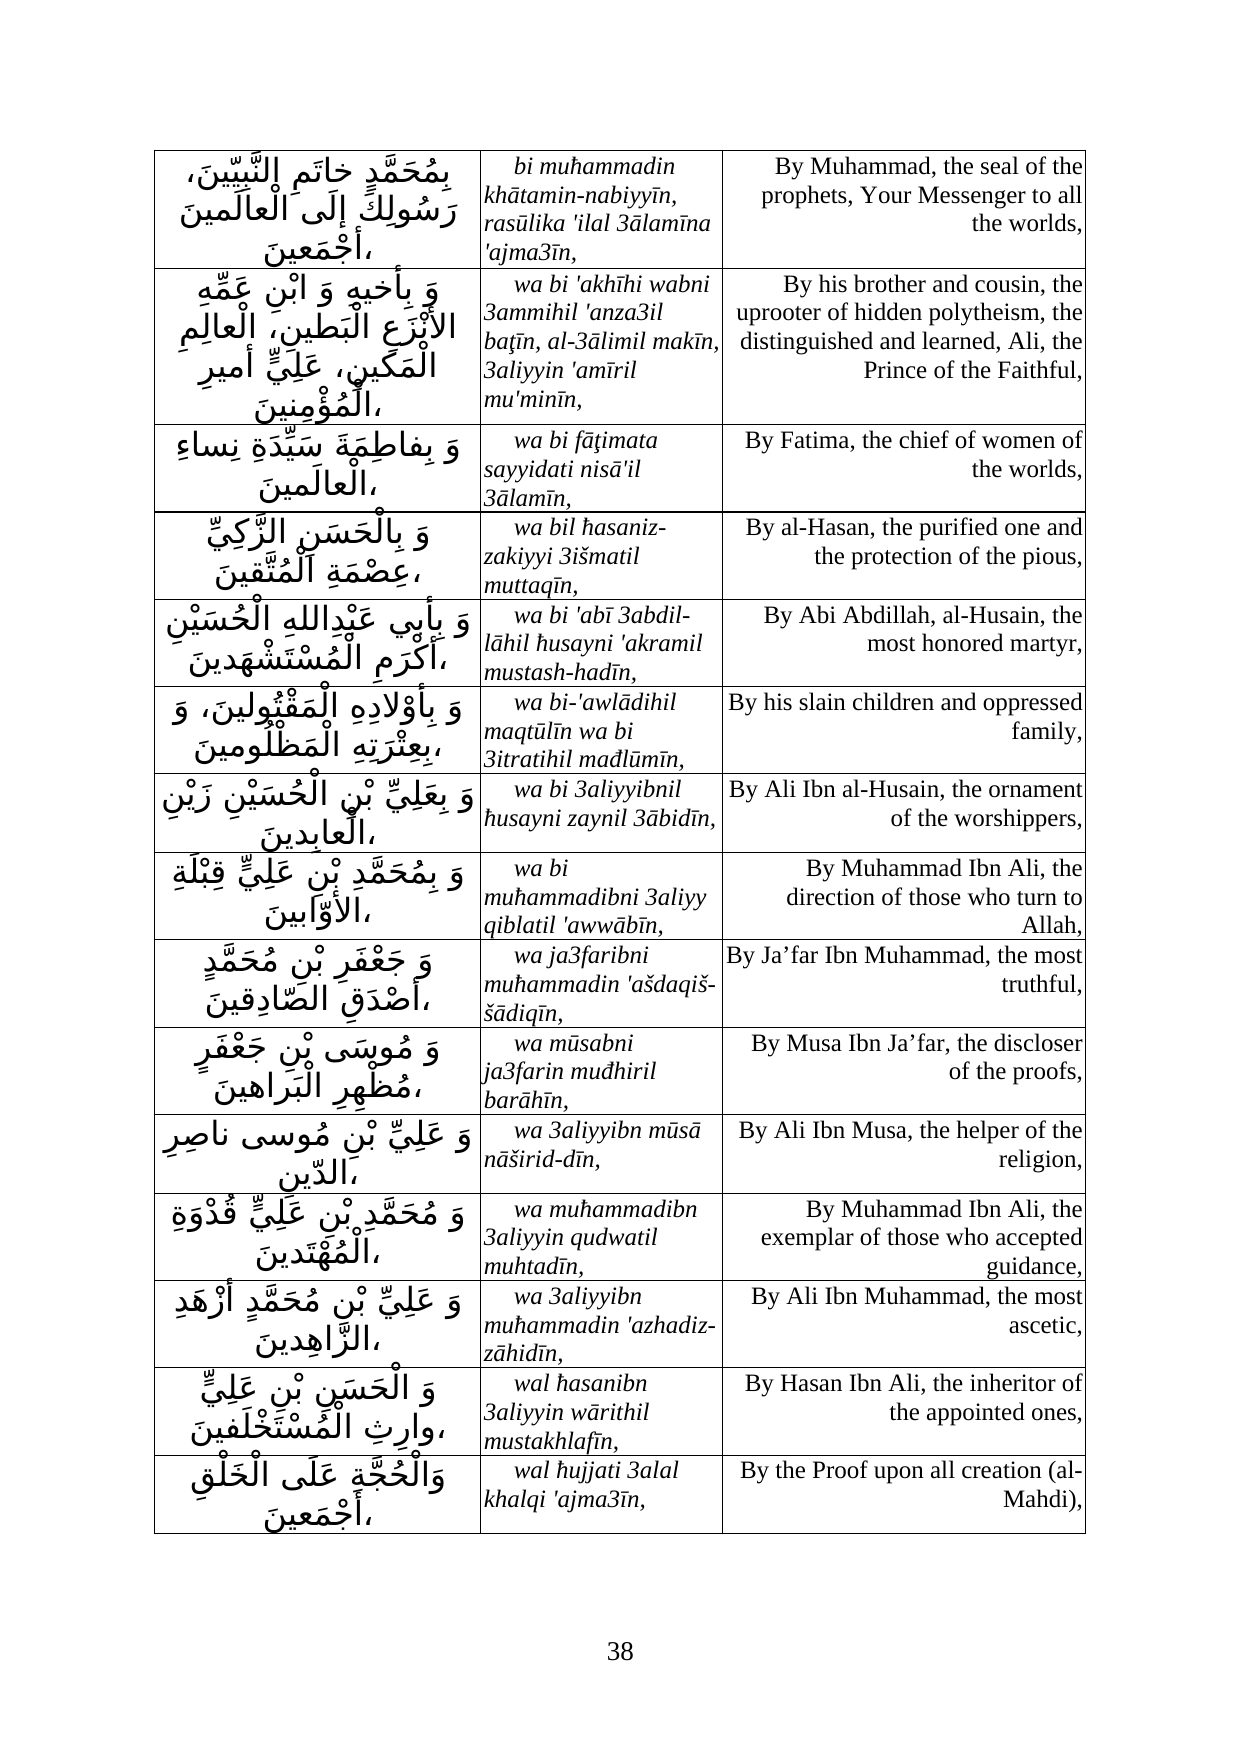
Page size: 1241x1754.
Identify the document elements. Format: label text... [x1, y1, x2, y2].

table_cell wa bi muħammadibni 3aliyy qiblatil 'awwābīn, [481, 853, 722, 939]
table_cell وَ عَلِيِّ بْنِ مُحَمَّدٍ أزْهَدِ الزّاهِدينَ، [155, 1281, 480, 1367]
table_cell By Muhammad Ibn Ali, the direction of those who turn to Allah, [723, 853, 1085, 939]
table_cell وَ عَلِيِّ بْنِ مُوسى ناصِرِ الدّينِ، [155, 1115, 480, 1193]
table_cell By his brother and cousin, the uprooter of hidden polytheism, the distinguished and learned, Ali, the Prince of the Faithful, [723, 269, 1085, 424]
table_cell وَ مُحَمَّدِ بْنِ عَلِيٍّ قُدْوَةِ الْمُهْتَدينَ، [155, 1194, 480, 1280]
table_cell wa bi-'awlādihil maqtūlīn wa bi 3itratihil mađlūmīn, [481, 687, 722, 773]
table_cell وَ بِالْحَسَنِ الزَّكِيِّ عِصْمَةِ الْمُتَّقينَ، [155, 513, 480, 599]
table_cell وَ بِأبي عَبْدِاللهِ الْحُسَيْنِ أكْرَمِ الْمُسْتَشْهَدينَ، [155, 600, 480, 686]
table_cell By Ali Ibn Musa, the helper of the religion, [723, 1115, 1085, 1193]
table_cell wa ja3faribni muħammadin 'ašdaqiš-šādiqīn, [481, 940, 722, 1027]
table_cell وَالْحُجَّةِ عَلَى الْخَلْقِ أجْمَعينَ، [155, 1456, 480, 1533]
table_cell wa mūsabni ja3farin muđhiril barāhīn, [481, 1028, 722, 1114]
table_cell وَ بِأخيهِ وَ ابْنِ عَمِّهِ الأنْزَعِ الْبَطينِ، الْعالِمِ الْمَكينِ، عَلِيٍّ أميرِ الْمُؤْمِنينَ، [155, 269, 480, 424]
table_cell wa 3aliyyibn muħammadin 'azhadiz-zāhidīn, [481, 1281, 722, 1367]
table_cell By al-Hasan, the purified one and the protection of the pious, [723, 513, 1085, 599]
table_cell By Abi Abdillah, al-Husain, the most honored martyr, [723, 600, 1085, 686]
table_cell وَ بِفاطِمَةَ سَيِّدَةِ نِساءِ الْعالَمينَ، [155, 425, 480, 511]
table_cell By the Proof upon all creation (al-Mahdi), [723, 1456, 1085, 1533]
table_cell وَ مُوسَى بْنِ جَعْفَرٍ مُظْهِرِ الْبَراهينَ، [155, 1028, 480, 1114]
table_cell wa bi 'abī 3abdil-lāhil ħusayni 'akramil mustash-hadīn, [481, 600, 722, 686]
table_cell By Musa Ibn Ja’far, the discloser of the proofs, [723, 1028, 1085, 1114]
table_cell bi muħammadin khātamin-nabiyyīn, rasūlika 'ilal 3ālamīna 'ajma3īn, [481, 151, 722, 268]
table_cell wal ħujjati 3alal khalqi 'ajma3īn, [481, 1456, 722, 1533]
table_cell وَ الْحَسَنِ بْنِ عَلِيٍّ وارِثِ الْمُسْتَخْلَفينَ، [155, 1368, 480, 1454]
table_cell wa bil ħasaniz-zakiyyi 3išmatil muttaqīn, [481, 513, 722, 599]
table_cell wa bi 3aliyyibnil ħusayni zaynil 3ābidīn, [481, 774, 722, 852]
table_cell wal ħasanibn 3aliyyin wārithil mustakhlafīn, [481, 1368, 722, 1454]
table_cell By Ja’far Ibn Muhammad, the most truthful, [723, 940, 1085, 1027]
table_cell By Hasan Ibn Ali, the inheritor of the appointed ones, [723, 1368, 1085, 1454]
table_cell وَ بِمُحَمَّدِ بْنِ عَلِيٍّ قِبْلَةِ الأوّابينَ، [155, 853, 480, 939]
table_cell بِمُحَمَّدٍ خاتَمِ النَّبِيّينَ، رَسُولِكَ إلَى الْعالَمينَ أجْمَعينَ، [155, 151, 480, 268]
table_cell By Muhammad Ibn Ali, the exemplar of those who accepted guidance, [723, 1194, 1085, 1280]
table_cell By Ali Ibn al-Husain, the ornament of the worshippers, [723, 774, 1085, 852]
table_cell By his slain children and oppressed family, [723, 687, 1085, 773]
table_cell By Muhammad, the seal of the prophets, Your Messenger to all the worlds, [723, 151, 1085, 268]
table_cell wa bi 'akhīhi wabni 3ammihil 'anza3il baţīn, al-3ālimil makīn, 3aliyyin 'amīril mu'minīn, [481, 269, 722, 424]
table_cell wa muħammadibn 3aliyyin qudwatil muhtadīn, [481, 1194, 722, 1280]
table_cell By Ali Ibn Muhammad, the most ascetic, [723, 1281, 1085, 1367]
table_cell By Fatima, the chief of women of the worlds, [723, 425, 1085, 511]
table_cell وَ بِأوْلادِهِ الْمَقْتُولينَ، وَ بِعِتْرَتِهِ الْمَظْلُومينَ، [155, 687, 480, 773]
table_cell وَ جَعْفَرِ بْنِ مُحَمَّدٍ أصْدَقِ الصّادِقينَ، [155, 940, 480, 1027]
table_cell wa 3aliyyibn mūsā nāširid-dīn, [481, 1115, 722, 1193]
table_cell وَ بِعَلِيِّ بْنِ الْحُسَيْنِ زَيْنِ الْعابِدينَ، [155, 774, 480, 852]
table_cell wa bi fāţimata sayyidati nisā'il 3ālamīn, [481, 425, 722, 511]
